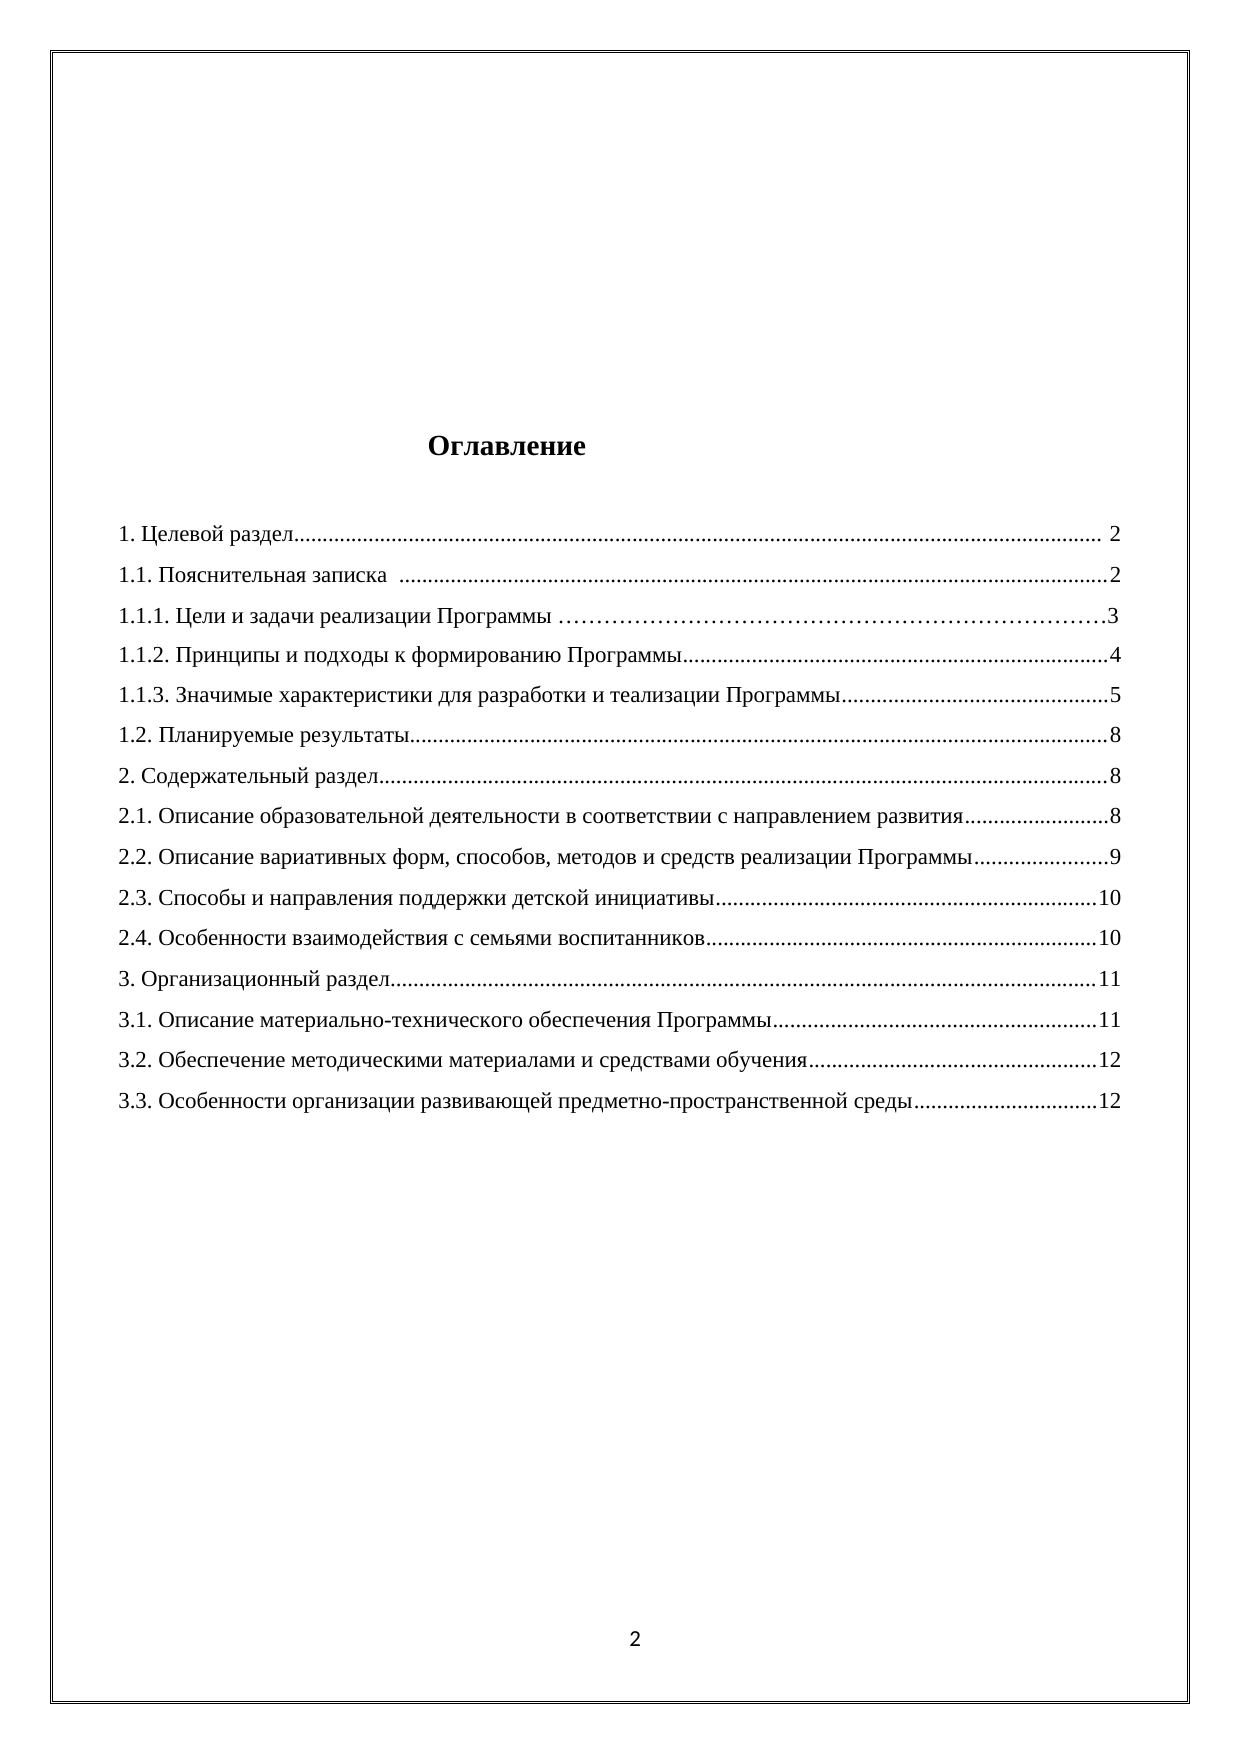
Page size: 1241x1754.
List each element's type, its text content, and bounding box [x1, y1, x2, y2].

text Оглавление [118, 428, 1152, 462]
